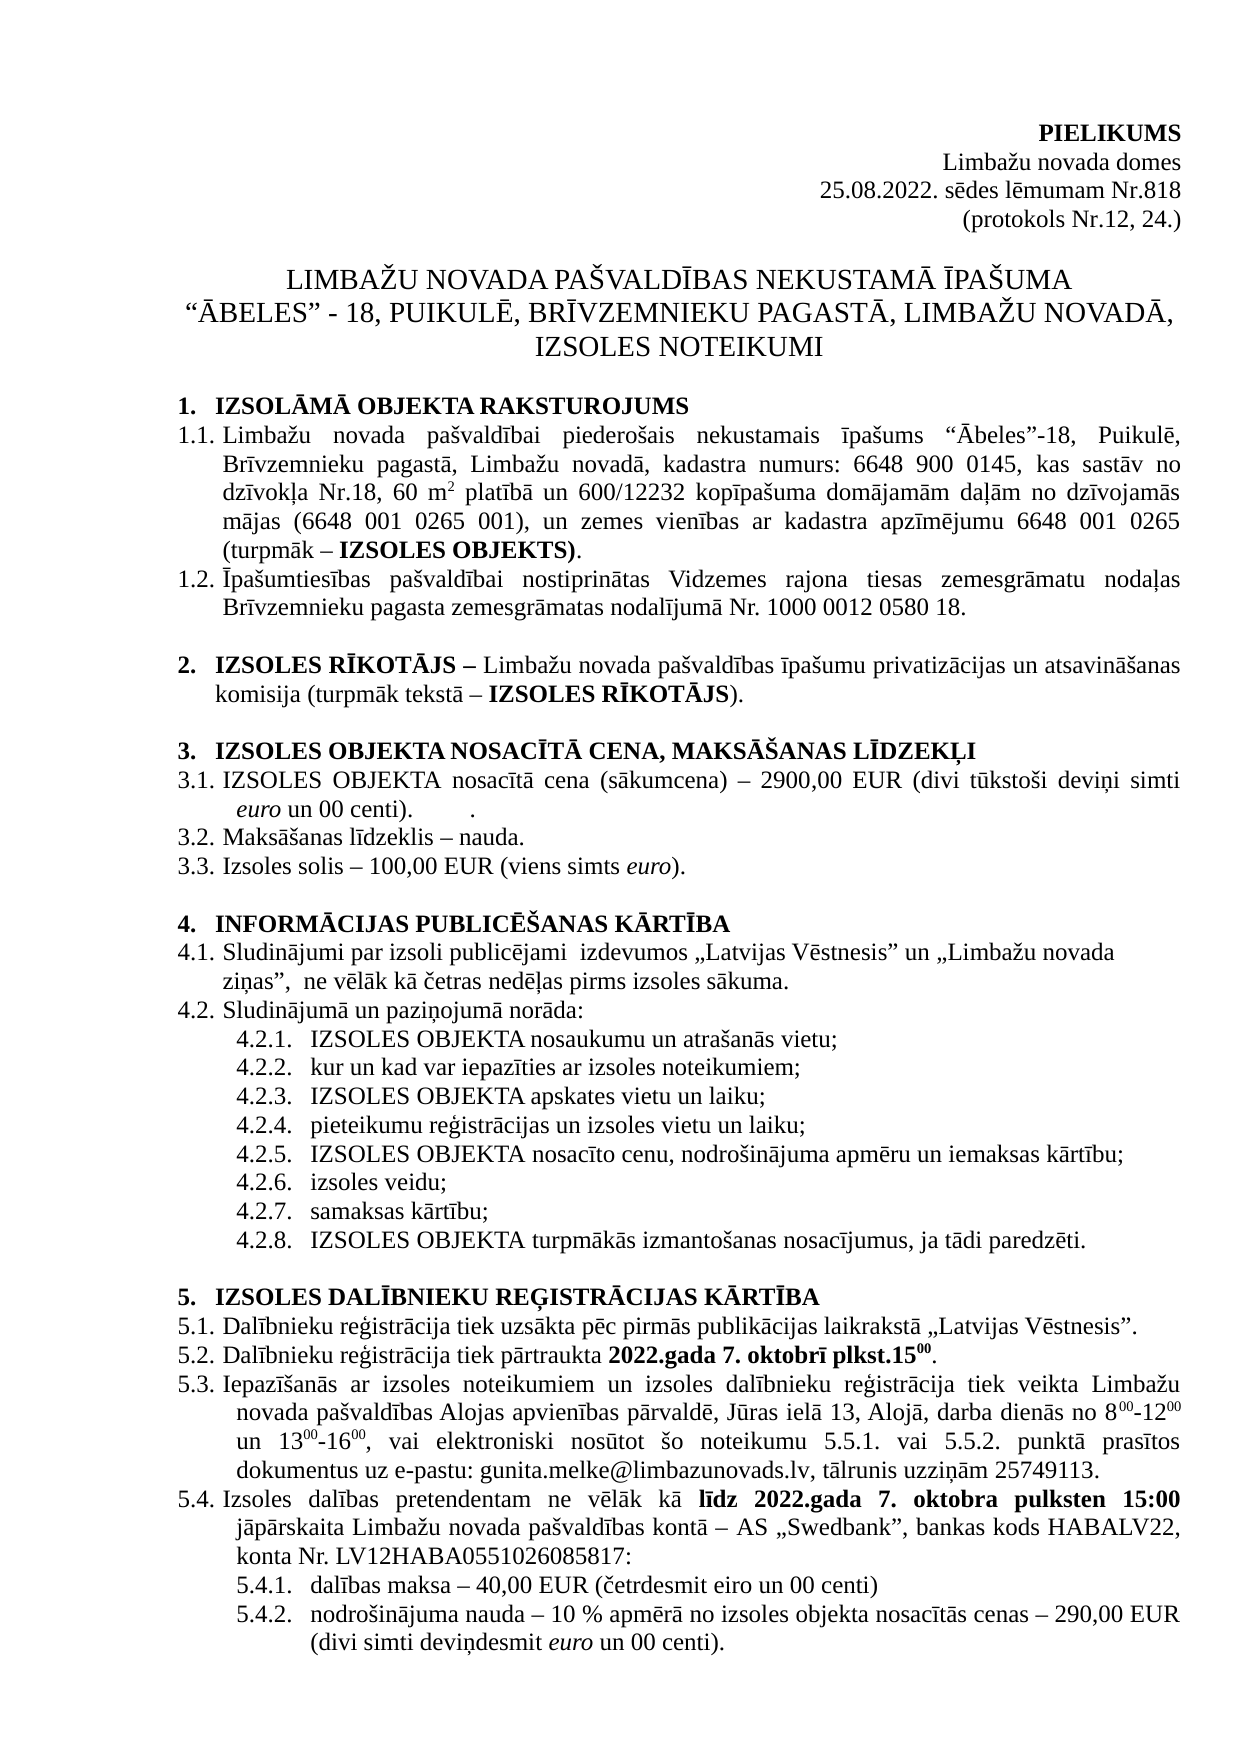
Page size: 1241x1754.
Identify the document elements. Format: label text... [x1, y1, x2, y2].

list samaksas kārtību; [236, 1196, 1181, 1225]
list dalības maksa – 40,00 EUR (četrdesmit eiro un 00 centi) [236, 1570, 1181, 1599]
list IZSOLĀMĀ OBJEKTA RAKSTUROJUMS [177, 391, 1181, 420]
list IZSOLES DALĪBNIEKU REĢISTRĀCIJAS KĀRTĪBA [177, 1282, 1181, 1311]
list Izsoles dalības pretendentam ne vēlāk kā līdz 2022.gada 7. oktobra pulksten 15:00 jāpārskaita Limbažu novada pašvaldības kontā – AS „Swedbank”, bankas kods HABALV22, konta Nr. LV12HABA0551026085817: [177, 1484, 1181, 1570]
list IZSOLES OBJEKTA NOSACĪTĀ CENA, MAKSĀŠANAS LĪDZEKĻI [177, 736, 1181, 765]
list Sludinājumā un paziņojumā norāda: [177, 995, 1181, 1024]
list Iepazīšanās ar izsoles noteikumiem un izsoles dalībnieku reģistrācija tiek veikta Limbažu novada pašvaldības Alojas apvienības pārvaldē, Jūras ielā 13, Alojā, darba dienās no 800-1200 un 1300-1600, vai elektroniski nosūtot šo noteikumu 5.5.1. vai 5.5.2. punktā prasītos dokumentus uz e-pastu: gunita.melke@limbazunovads.lv, tālrunis uzziņām 25749113. [177, 1369, 1181, 1484]
text 25.08.2022. sēdes lēmumam Nr.818 [177, 176, 1181, 204]
list izsoles veidu; [236, 1167, 1181, 1196]
list INFORMĀCIJAS PUBLICĒŠANAS KĀRTĪBA [177, 909, 1181, 937]
list izsoLES OBJEKTA apskates vietu un laiku; [236, 1081, 1181, 1110]
list Izsoles solis – 100,00 EUR (viens simts euro). [177, 851, 1181, 880]
list Dalībnieku reģistrācija tiek uzsākta pēc pirmās publikācijas laikrakstā „Latvijas Vēstnesis”. [177, 1311, 1181, 1340]
list IZSOLES OBJEKTA nosacītā cena (sākumcena) – 2900,00 EUR (divi tūkstoši deviņi simti euro un 00 centi). . [177, 765, 1181, 822]
list Limbažu novada pašvaldībai piederošais nekustamais īpašums “Ābeles”-18, Puikulē, Brīvzemnieku pagastā, Limbažu novadā, kadastra numurs: 6648 900 0145, kas sastāv no dzīvokļa Nr.18, 60 m2 platībā un 600/12232 kopīpašuma domājamām daļām no dzīvojamās mājas (6648 001 0265 001), un zemes vienības ar kadastra apzīmējumu 6648 001 0265 (turpmāk – IZSOLES OBJEKTS). [177, 420, 1181, 564]
text IZSOLES NOTEIKUMI [177, 329, 1181, 362]
text (protokols Nr.12, 24.) [177, 204, 1181, 233]
text “ĀBELES” - 18, PUIKULĒ, BRĪVZEMNIEKU PAGASTĀ, Limbažu novadā, [177, 295, 1181, 329]
list Maksāšanas līdzeklis – nauda. [177, 822, 1181, 851]
list Īpašumtiesības pašvaldībai nostiprinātas Vidzemes rajona tiesas zemesgrāmatu nodaļas Brīvzemnieku pagasta zemesgrāmatas nodalījumā Nr. 1000 0012 0580 18. [177, 564, 1181, 621]
list izsolES objekta turpmākās izmantošanas nosacījumus, ja tādi paredzēti. [236, 1225, 1181, 1254]
list IZSOLES RĪKOTĀJS – Limbažu novada pašvaldības īpašumu privatizācijas un atsavināšanas komisija (turpmāk tekstā – IZSOLES RĪKOTĀJS). [177, 650, 1181, 707]
list Dalībnieku reģistrācija tiek pārtraukta 2022.gada 7. oktobrī plkst.1500. [177, 1340, 1181, 1369]
list IZSOLES OBJEKTA nosaukumu un atrašanās vietu; [236, 1024, 1181, 1052]
list pieteikumu reģistrācijas un izsoles vietu un laiku; [236, 1110, 1181, 1139]
list kur un kad var iepazīties ar izsoles noteikumiem; [236, 1052, 1181, 1081]
text Limbažu novada domes [477, 147, 1181, 176]
text limbažu NOVADA pašvaldības NEKUSTAMĀ ĪPAŠUMA [177, 262, 1181, 295]
list Sludinājumi par izsoli publicējami izdevumos „Latvijas Vēstnesis” un „Limbažu novada ziņas”, ne vēlāk kā četras nedēļas pirms izsoles sākuma. [177, 937, 1181, 995]
list izsolES objekta nosacīto cenu, nodrošinājuma apmēru un iemaksas kārtību; [236, 1139, 1181, 1167]
text PIELIKUMS [852, 118, 1181, 147]
list nodrošinājuma nauda – 10 % apmērā no izsoles objekta nosacītās cenas – 290,00 EUR (divi simti deviņdesmit euro un 00 centi). [236, 1599, 1181, 1656]
